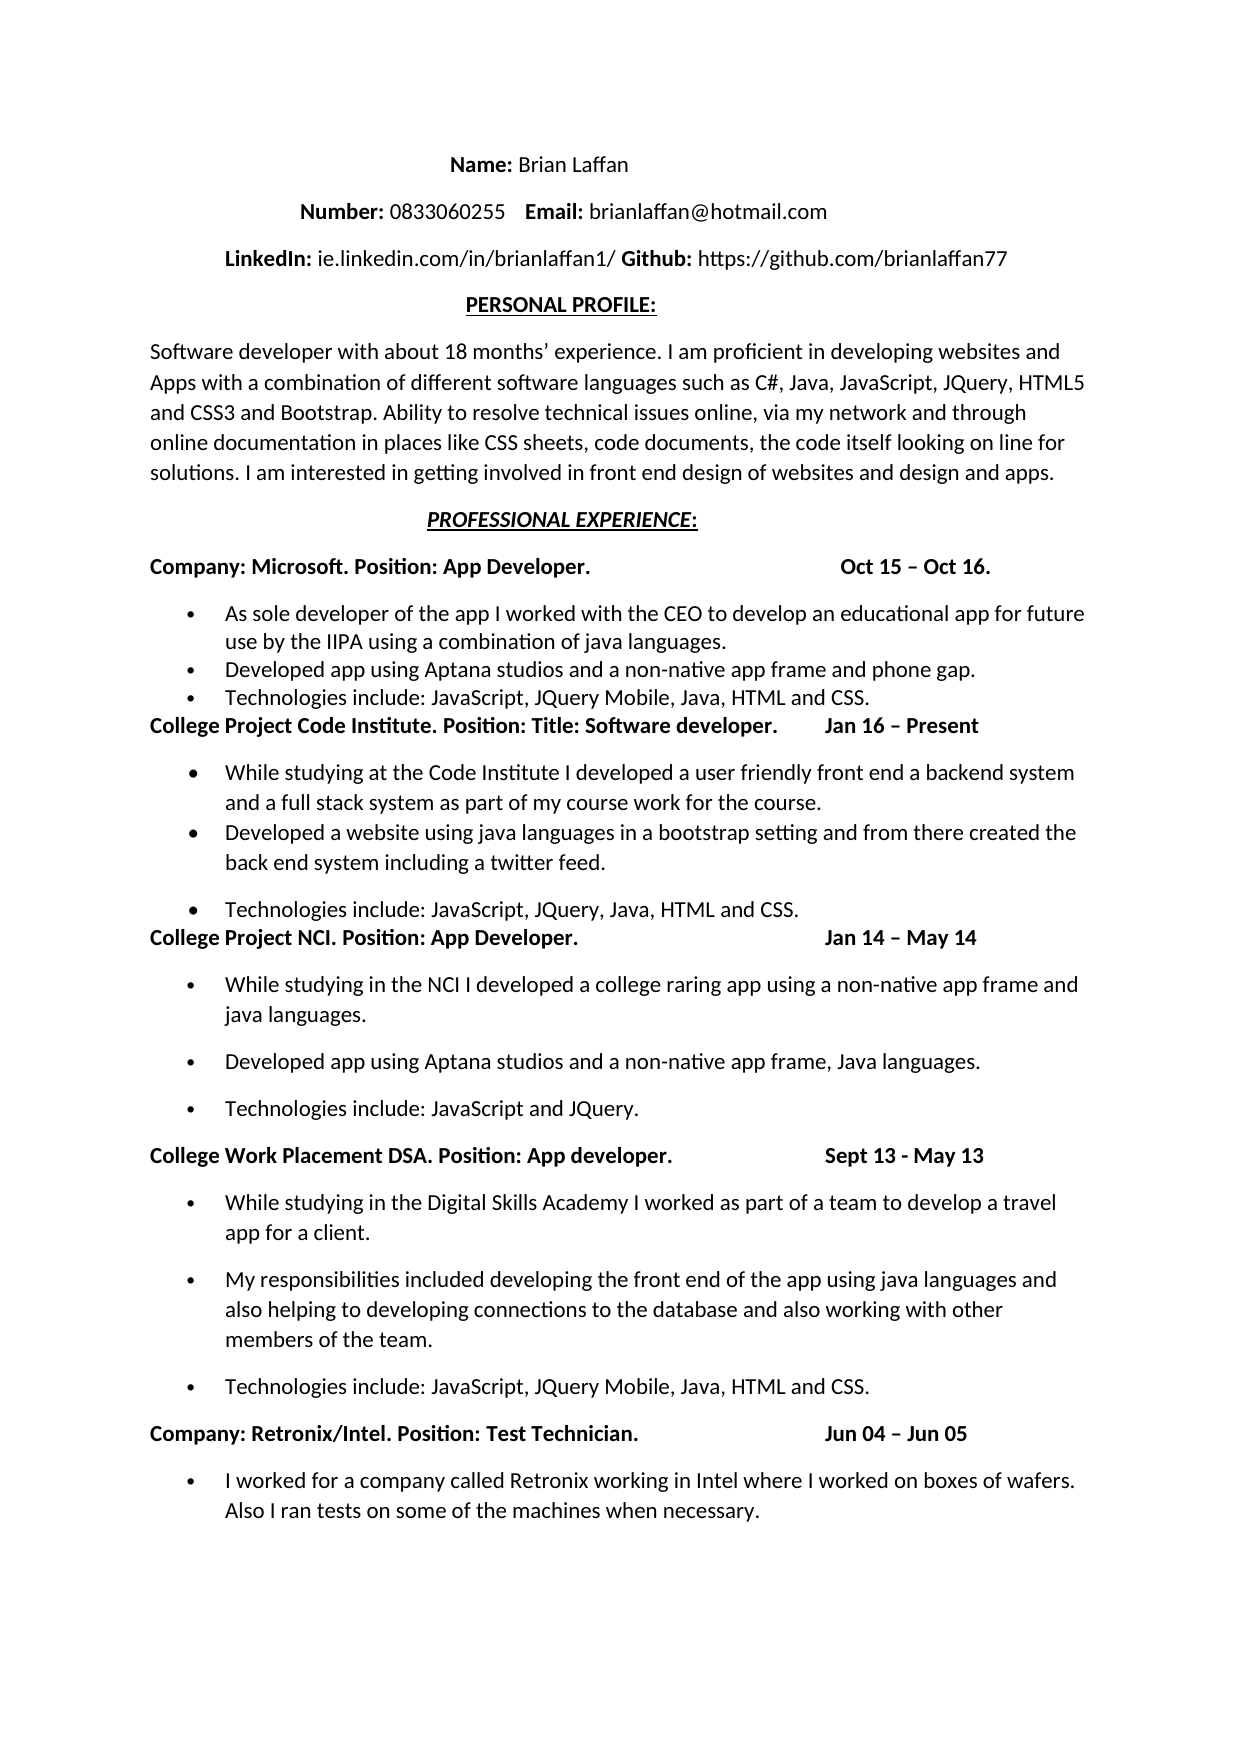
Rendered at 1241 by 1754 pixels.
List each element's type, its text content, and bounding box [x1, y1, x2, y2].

list I worked for a company called Retronix working in Intel where I worked on boxes of wafers. Also I ran tests on some of the machines when necessary. [187, 1466, 1090, 1524]
list Technologies include: JavaScript, JQuery, Java, HTML and CSS. [187, 895, 1090, 923]
text Company: Retronix/Intel. Position: Test Technician. Jun 04 – Jun 05 [150, 1419, 1090, 1447]
text Name: Brian Laffan [375, 150, 1090, 178]
list Technologies include: JavaScript, JQuery Mobile, Java, HTML and CSS. [187, 1372, 1090, 1400]
text Number: 0833060255 Email: brianlaffan@hotmail.com [300, 197, 1090, 225]
text Software developer with about 18 months’ experience. I am proficient in developing websites and Apps with a combination of different software languages such as C#, Java, JavaScript, JQuery, HTML5 and CSS3 and Bootstrap. Ability to resolve technical issues online, via my network and through online documentation in places like CSS sheets, code documents, the code itself looking on line for solutions. I am interested in getting involved in front end design of websites and design and apps. [150, 337, 1090, 486]
text Company: Microsoft. Position: App Developer. Oct 15 – Oct 16. [150, 552, 1090, 580]
list Developed app using Aptana studios and a non-native app frame, Java languages. [187, 1047, 1090, 1075]
list While studying in the NCI I developed a college raring app using a non-native app frame and java languages. [187, 970, 1090, 1028]
list Developed app using Aptana studios and a non-native app frame and phone gap. [187, 655, 1090, 683]
text LinkedIn: ie.linkedin.com/in/brianlaffan1/ Github: https://github.com/brianlaffan77 [150, 244, 1090, 272]
text PERSONAL PROFILE: [450, 291, 1090, 319]
text College Project Code Institute. Position: Title: Software developer. Jan 16 – Present [150, 711, 1090, 739]
list My responsibilities included developing the front end of the app using java languages and also helping to developing connections to the database and also working with other members of the team. [187, 1265, 1090, 1353]
list Technologies include: JavaScript and JQuery. [187, 1094, 1090, 1122]
list As sole developer of the app I worked with the CEO to develop an educational app for future use by the IIPA using a combination of java languages. [187, 599, 1090, 655]
list Technologies include: JavaScript, JQuery Mobile, Java, HTML and CSS. [187, 683, 1090, 711]
text College Project NCI. Position: App Developer. Jan 14 – May 14 [150, 923, 1090, 951]
list While studying at the Code Institute I developed a user friendly front end a backend system and a full stack system as part of my course work for the course. [187, 758, 1090, 816]
text PROFESSIONAL EXPERIENCE: [150, 505, 1090, 533]
text College Work Placement DSA. Position: App developer. Sept 13 - May 13 [150, 1141, 1090, 1169]
list While studying in the Digital Skills Academy I worked as part of a team to develop a travel app for a client. [187, 1188, 1090, 1246]
list Developed a website using java languages in a bootstrap setting and from there created the back end system including a twitter feed. [187, 818, 1090, 877]
